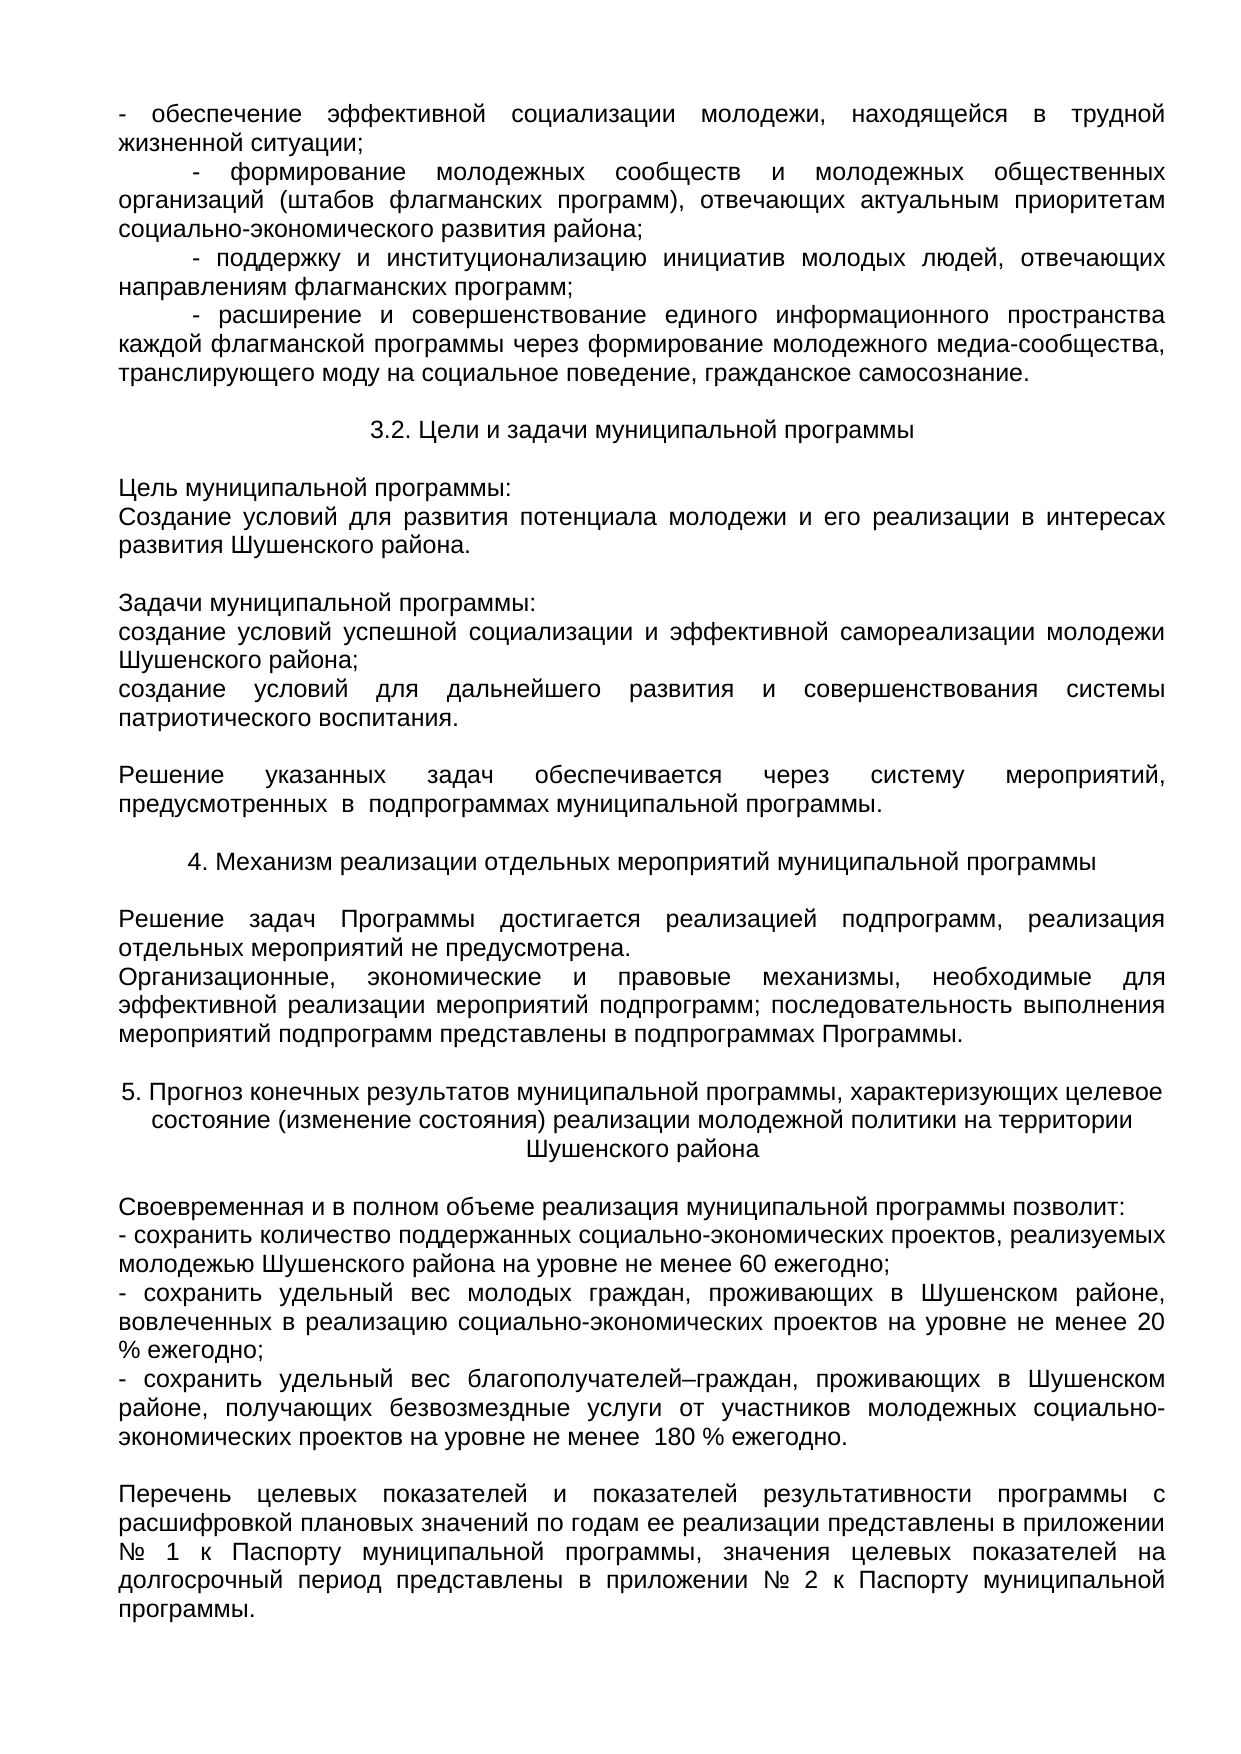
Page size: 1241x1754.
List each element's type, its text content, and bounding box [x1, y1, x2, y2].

text - сохранить количество поддержанных социально-экономических проектов, реализуемых молодежью Шушенского района на уровне не менее 60 ежегодно; [118, 1220, 1167, 1278]
text Перечень целевых показателей и показателей результативности программы с расшифровкой плановых значений по годам ее реализации представлены в приложении № 1 к Паспорту муниципальной программы, значения целевых показателей на долгосрочный период представлены в приложении № 2 к Паспорту муниципальной программы. [118, 1479, 1167, 1623]
list 4. Механизм реализации отдельных мероприятий муниципальной программы [118, 847, 1167, 875]
text Задачи муниципальной программы: [118, 588, 1167, 617]
text Создание условий для развития потенциала молодежи и его реализации в интересах развития Шушенского района. [118, 502, 1167, 559]
text - сохранить удельный вес благополучателей–граждан, проживающих в Шушенском районе, получающих безвозмездные услуги от участников молодежных социально-экономических проектов на уровне не менее 180 % ежегодно. [118, 1364, 1167, 1450]
text Своевременная и в полном объеме реализация муниципальной программы позволит: [118, 1192, 1167, 1220]
text - сохранить удельный вес молодых граждан, проживающих в Шушенском районе, вовлеченных в реализацию социально-экономических проектов на уровне не менее 20 % ежегодно; [118, 1278, 1167, 1364]
list 5. Прогноз конечных результатов муниципальной программы, характеризующих целевое состояние (изменение состояния) реализации молодежной политики на территории Шушенского района [118, 1077, 1167, 1163]
text создание условий успешной социализации и эффективной самореализации молодежи Шушенского района; [118, 617, 1167, 674]
text 3.2. Цели и задачи муниципальной программы [118, 415, 1167, 444]
text Организационные, экономические и правовые механизмы, необходимые для эффективной реализации мероприятий подпрограмм; последовательность выполнения мероприятий подпрограмм представлены в подпрограммах Программы. [118, 962, 1167, 1048]
text - обеспечение эффективной социализации молодежи, находящейся в трудной жизненной ситуации; [118, 99, 1167, 157]
text Решение задач Программы достигается реализацией подпрограмм, реализация отдельных мероприятий не предусмотрена. [118, 904, 1167, 962]
text создание условий для дальнейшего развития и совершенствования системы патриотического воспитания. [118, 674, 1167, 732]
text - поддержку и институционализацию инициатив молодых людей, отвечающих направлениям флагманских программ; [118, 243, 1167, 300]
text - формирование молодежных сообществ и молодежных общественных организаций (штабов флагманских программ), отвечающих актуальным приоритетам социально-экономического развития района; [118, 157, 1167, 243]
text Цель муниципальной программы: [118, 473, 1167, 502]
text - расширение и совершенствование единого информационного пространства каждой флагманской программы через формирование молодежного медиа-сообщества, транслирующего моду на социальное поведение, гражданское самосознание. [118, 300, 1167, 387]
text Решение указанных задач обеспечивается через систему мероприятий, предусмотренных в подпрограммах муниципальной программы. [118, 760, 1167, 818]
